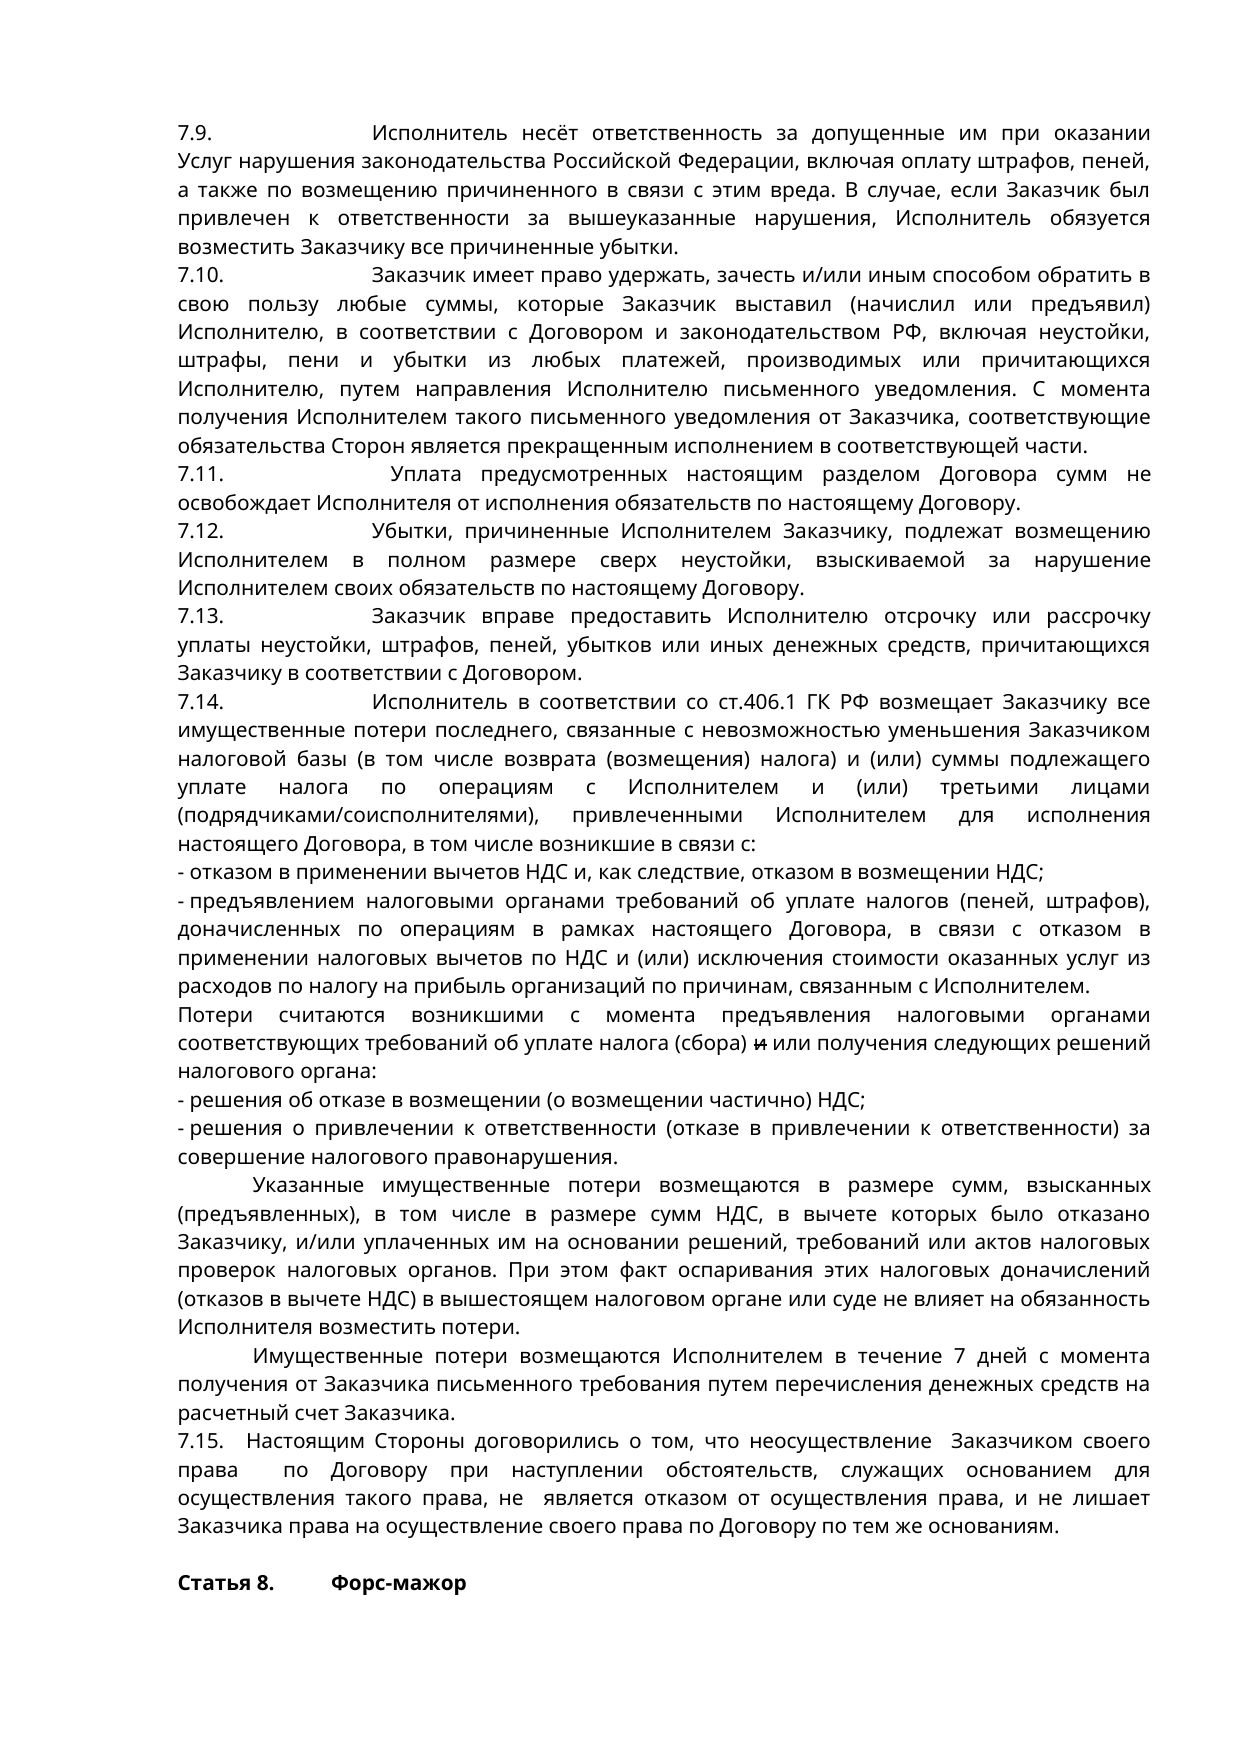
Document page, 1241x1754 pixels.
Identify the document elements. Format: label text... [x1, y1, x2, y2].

list Исполнитель в соответствии со ст.406.1 ГК РФ возмещает Заказчику все имущественные потери последнего, связанные с невозможностью уменьшения Заказчиком налоговой базы (в том числе возврата (возмещения) налога) и (или) суммы подлежащего уплате налога по операциям с Исполнителем и (или) третьими лицами (подрядчиками/соисполнителями), привлеченными Исполнителем для исполнения настоящего Договора, в том числе возникшие в связи с: [177, 687, 1152, 857]
list Исполнитель несёт ответственность за допущенные им при оказании Услуг нарушения законодательства Российской Федерации, включая оплату штрафов, пеней, а также по возмещению причиненного в связи с этим вреда. В случае, если Заказчик был привлечен к ответственности за вышеуказанные нарушения, Исполнитель обязуется возместить Заказчику все причиненные убытки. [177, 118, 1152, 260]
text - отказом в применении вычетов НДС и, как следствие, отказом в возмещении НДС; [177, 857, 1152, 886]
list Настоящим Стороны договорились о том, что неосуществление Заказчиком своего права по Договору при наступлении обстоятельств, служащих основанием для осуществления такого права, не является отказом от осуществления права, и не лишает Заказчика права на осуществление своего права по Договору по тем же основаниям. [177, 1426, 1152, 1540]
list Форс-мажор [177, 1568, 1152, 1597]
text Имущественные потери возмещаются Исполнителем в течение 7 дней с момента получения от Заказчика письменного требования путем перечисления денежных средств на расчетный счет Заказчика. [177, 1341, 1152, 1426]
text - решения о привлечении к ответственности (отказе в привлечении к ответственности) за совершение налогового правонарушения. [177, 1113, 1152, 1170]
list Заказчик имеет право удержать, зачесть и/или иным способом обратить в свою пользу любые суммы, которые Заказчик выставил (начислил или предъявил) Исполнителю, в соответствии с Договором и законодательством РФ, включая неустойки, штрафы, пени и убытки из любых платежей, производимых или причитающихся Исполнителю, путем направления Исполнителю письменного уведомления. С момента получения Исполнителем такого письменного уведомления от Заказчика, соответствующие обязательства Сторон является прекращенным исполнением в соответствующей части. [177, 260, 1152, 459]
list Заказчик вправе предоставить Исполнителю отсрочку или рассрочку уплаты неустойки, штрафов, пеней, убытков или иных денежных средств, причитающихся Заказчику в соответствии с Договором. [177, 602, 1152, 687]
text Указанные имущественные потери возмещаются в размере сумм, взысканных (предъявленных), в том числе в размере сумм НДС, в вычете которых было отказано Заказчику, и/или уплаченных им на основании решений, требований или актов налоговых проверок налоговых органов. При этом факт оспаривания этих налоговых доначислений (отказов в вычете НДС) в вышестоящем налоговом органе или суде не влияет на обязанность Исполнителя возместить потери. [177, 1170, 1152, 1341]
text - предъявлением налоговыми органами требований об уплате налогов (пеней, штрафов), доначисленных по операциям в рамках настоящего Договора, в связи с отказом в применении налоговых вычетов по НДС и (или) исключения стоимости оказанных услуг из расходов по налогу на прибыль организаций по причинам, связанным с Исполнителем. [177, 886, 1152, 1000]
list Уплата предусмотренных настоящим разделом Договора сумм не освобождает Исполнителя от исполнения обязательств по настоящему Договору. [177, 459, 1152, 516]
list Убытки, причиненные Исполнителем Заказчику, подлежат возмещению Исполнителем в полном размере сверх неустойки, взыскиваемой за нарушение Исполнителем своих обязательств по настоящему Договору. [177, 516, 1152, 602]
text Потери считаются возникшими с момента предъявления налоговыми органами соответствующих требований об уплате налога (сбора) и или получения следующих решений налогового органа: [177, 1000, 1152, 1085]
text - решения об отказе в возмещении (о возмещении частично) НДС; [177, 1085, 1152, 1113]
